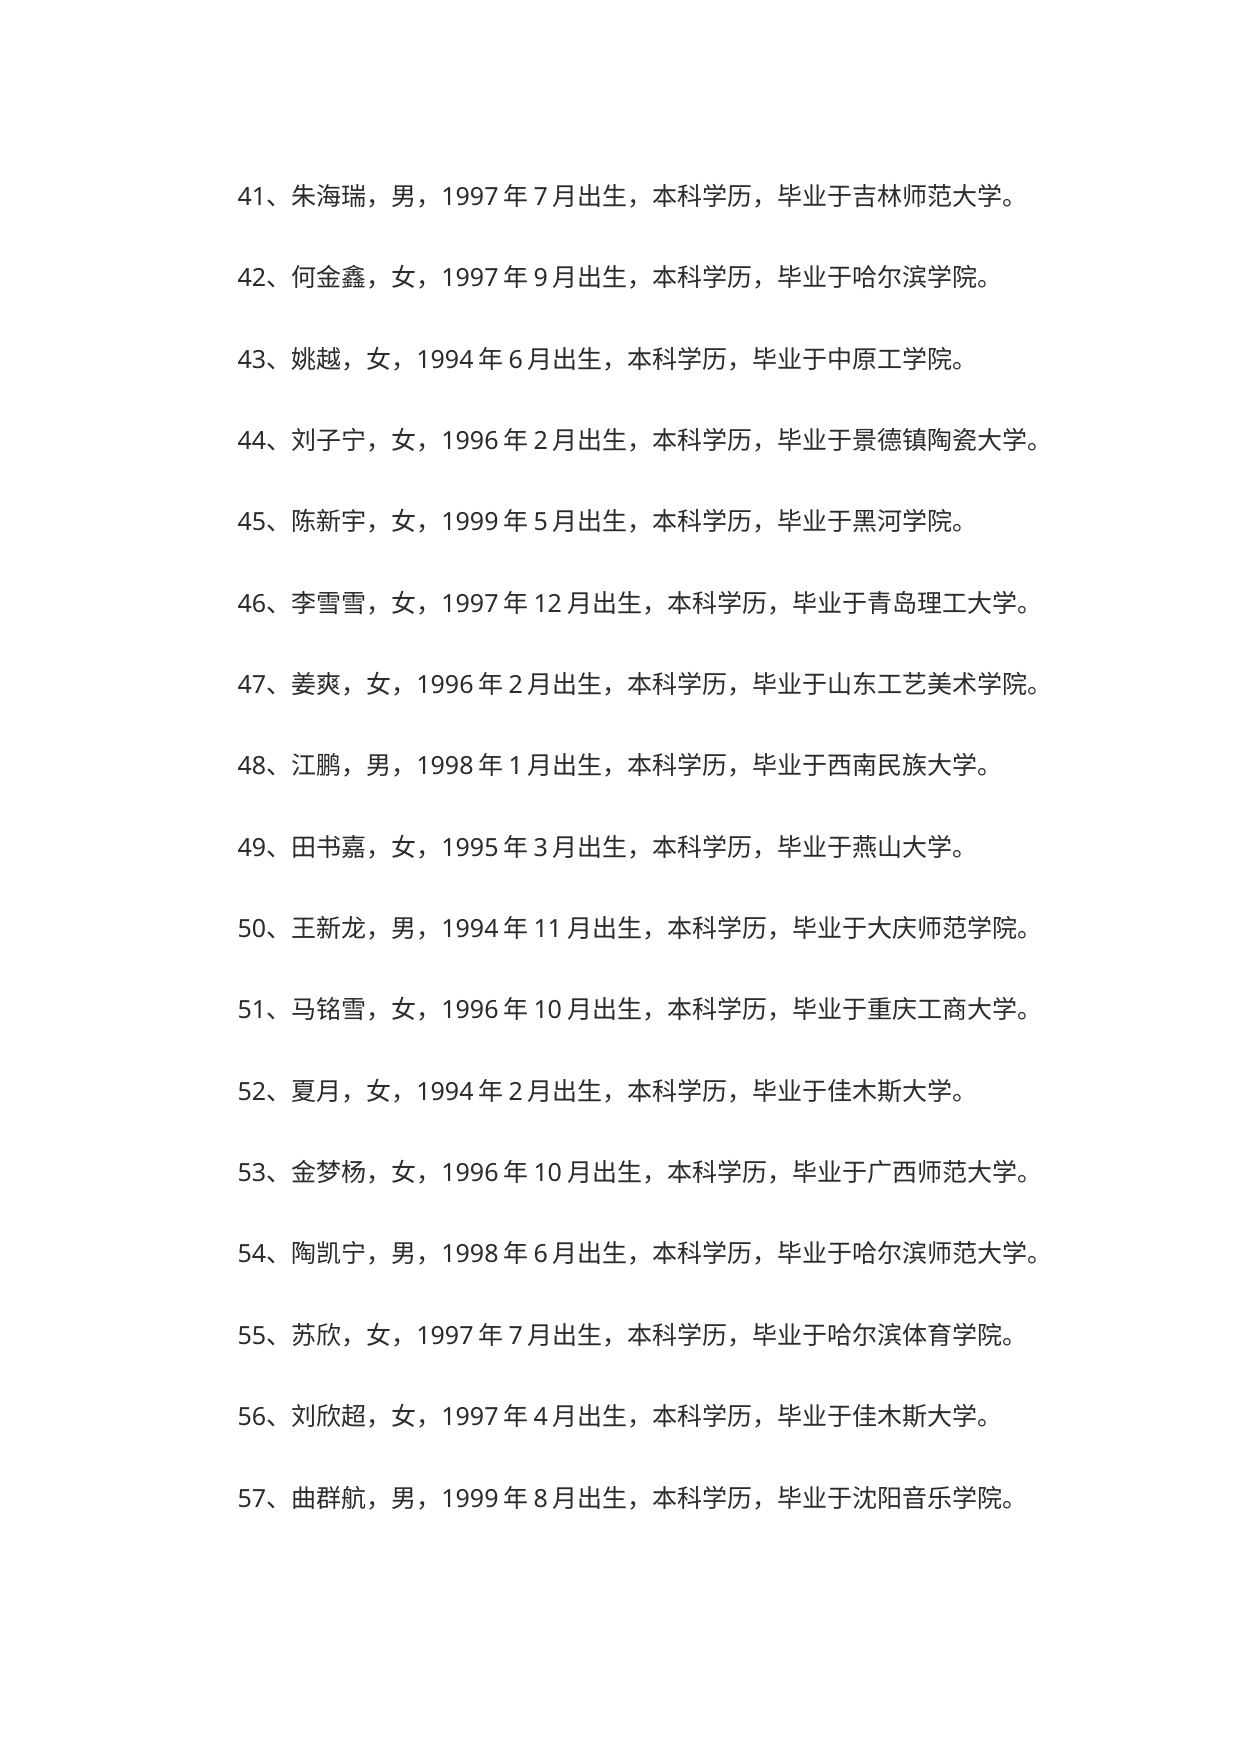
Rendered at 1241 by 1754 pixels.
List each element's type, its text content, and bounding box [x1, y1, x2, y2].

text 57、曲群航，男，1999年8月出生，本科学历，毕业于沈阳音乐学院。 [187, 1464, 1053, 1529]
text 41、朱海瑞，男，1997年7月出生，本科学历，毕业于吉林师范大学。 [187, 162, 1053, 227]
text 53、金梦杨，女，1996年10月出生，本科学历，毕业于广西师范大学。 [187, 1138, 1053, 1203]
text 47、姜爽，女，1996年2月出生，本科学历，毕业于山东工艺美术学院。 [187, 650, 1053, 715]
text 56、刘欣超，女，1997年4月出生，本科学历，毕业于佳木斯大学。 [187, 1382, 1053, 1447]
text 45、陈新宇，女，1999年5月出生，本科学历，毕业于黑河学院。 [187, 487, 1053, 552]
text 46、李雪雪，女，1997年12月出生，本科学历，毕业于青岛理工大学。 [187, 569, 1053, 634]
text 48、江鹏，男，1998年1月出生，本科学历，毕业于西南民族大学。 [187, 731, 1053, 796]
text 50、王新龙，男，1994年11月出生，本科学历，毕业于大庆师范学院。 [187, 894, 1053, 959]
text 44、刘子宁，女，1996年2月出生，本科学历，毕业于景德镇陶瓷大学。 [187, 406, 1053, 471]
text 49、田书嘉，女，1995年3月出生，本科学历，毕业于燕山大学。 [187, 813, 1053, 878]
text 42、何金鑫，女，1997年9月出生，本科学历，毕业于哈尔滨学院。 [187, 243, 1053, 308]
text 55、苏欣，女，1997年7月出生，本科学历，毕业于哈尔滨体育学院。 [187, 1301, 1053, 1366]
text 51、马铭雪，女，1996年10月出生，本科学历，毕业于重庆工商大学。 [187, 976, 1053, 1041]
text 54、陶凯宁，男，1998年6月出生，本科学历，毕业于哈尔滨师范大学。 [187, 1219, 1053, 1284]
text 43、姚越，女，1994年6月出生，本科学历，毕业于中原工学院。 [187, 325, 1053, 390]
text 52、夏月，女，1994年2月出生，本科学历，毕业于佳木斯大学。 [187, 1057, 1053, 1122]
